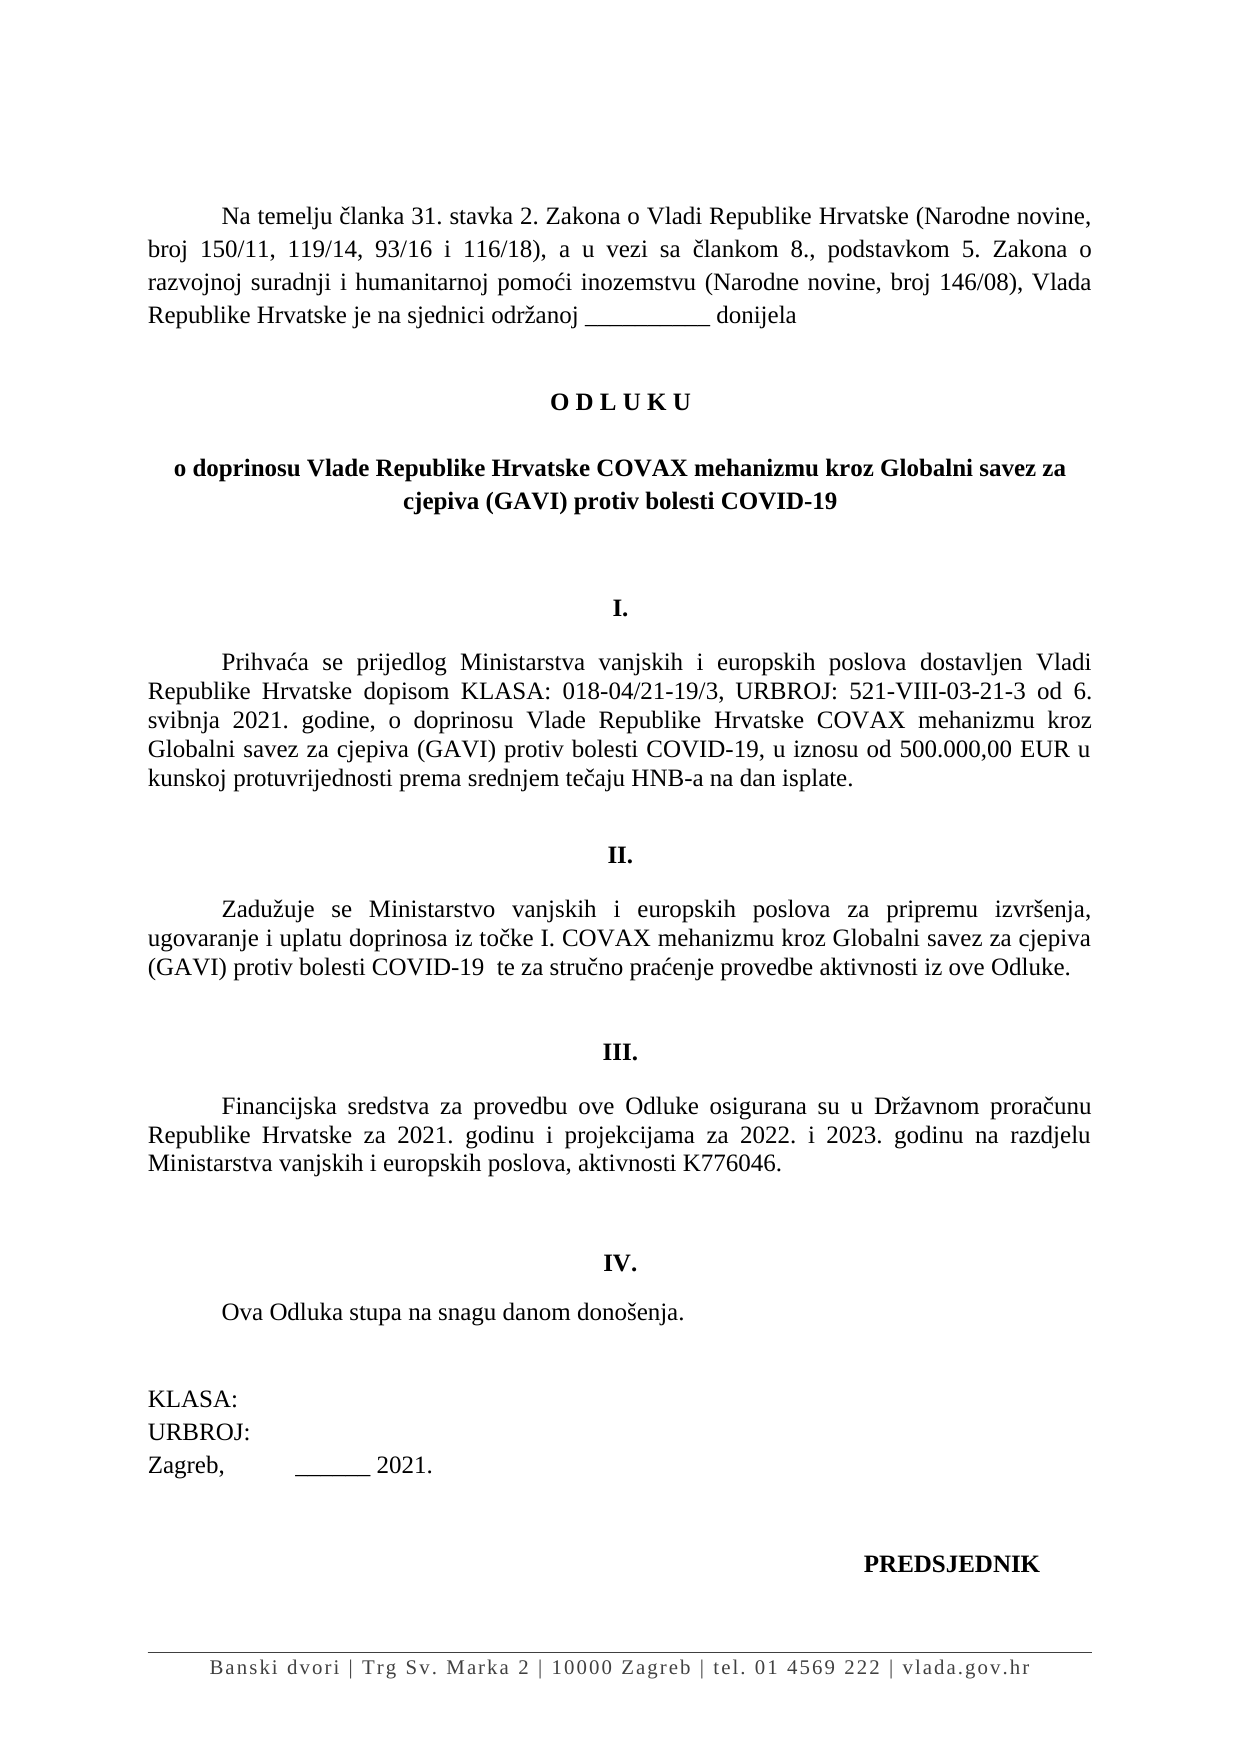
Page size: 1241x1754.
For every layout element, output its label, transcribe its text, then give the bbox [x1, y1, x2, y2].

text Prihvaća se prijedlog Ministarstva vanjskih i europskih poslova dostavljen Vladi Republike Hrvatske dopisom KLASA: 018-04/21-19/3, URBROJ: 521-VIII-03-21-3 od 6. svibnja 2021. godine, o doprinosu Vlade Republike Hrvatske COVAX mehanizmu kroz Globalni savez za cjepiva (GAVI) protiv bolesti COVID-19, u iznosu od 500.000,00 EUR u kunskoj protuvrijednosti prema srednjem tečaju HNB-a na dan isplate. [148, 647, 1092, 791]
text I. [148, 593, 1092, 622]
text o doprinosu Vlade Republike Hrvatske COVAX mehanizmu kroz Globalni savez za cjepiva (GAVI) protiv bolesti COVID-19 [148, 453, 1092, 514]
text PREDSJEDNIK [738, 1549, 1092, 1578]
text URBROJ: [148, 1417, 1092, 1446]
text II. [148, 840, 1092, 869]
text Na temelju članka 31. stavka 2. Zakona o Vladi Republike Hrvatske (Narodne novine, broj 150/11, 119/14, 93/16 i 116/18), a u vezi sa člankom 8., podstavkom 5. Zakona o razvojnoj suradnji i humanitarnoj pomoći inozemstvu (Narodne novine, broj 146/08), Vlada Republike Hrvatske je na sjednici održanoj __________ donijela [148, 201, 1092, 328]
text KLASA: [148, 1384, 1092, 1413]
text III. [148, 1037, 1092, 1066]
text Ova Odluka stupa na snagu danom donošenja. [148, 1297, 1092, 1326]
text Financijska sredstva za provedbu ove Odluke osigurana su u Državnom proračunu Republike Hrvatske za 2021. godinu i projekcijama za 2022. i 2023. godinu na razdjelu Ministarstva vanjskih i europskih poslova, aktivnosti K776046. [148, 1091, 1092, 1177]
text O D L U K U [148, 387, 1092, 415]
text Zadužuje se Ministarstvo vanjskih i europskih poslova za pripremu izvršenja, ugovaranje i uplatu doprinosa iz točke I. COVAX mehanizmu kroz Globalni savez za cjepiva (GAVI) protiv bolesti COVID-19 te za stručno praćenje provedbe aktivnosti iz ove Odluke. [148, 894, 1092, 980]
text Zagreb, ______ 2021. [148, 1450, 1092, 1479]
text IV. [148, 1248, 1092, 1276]
